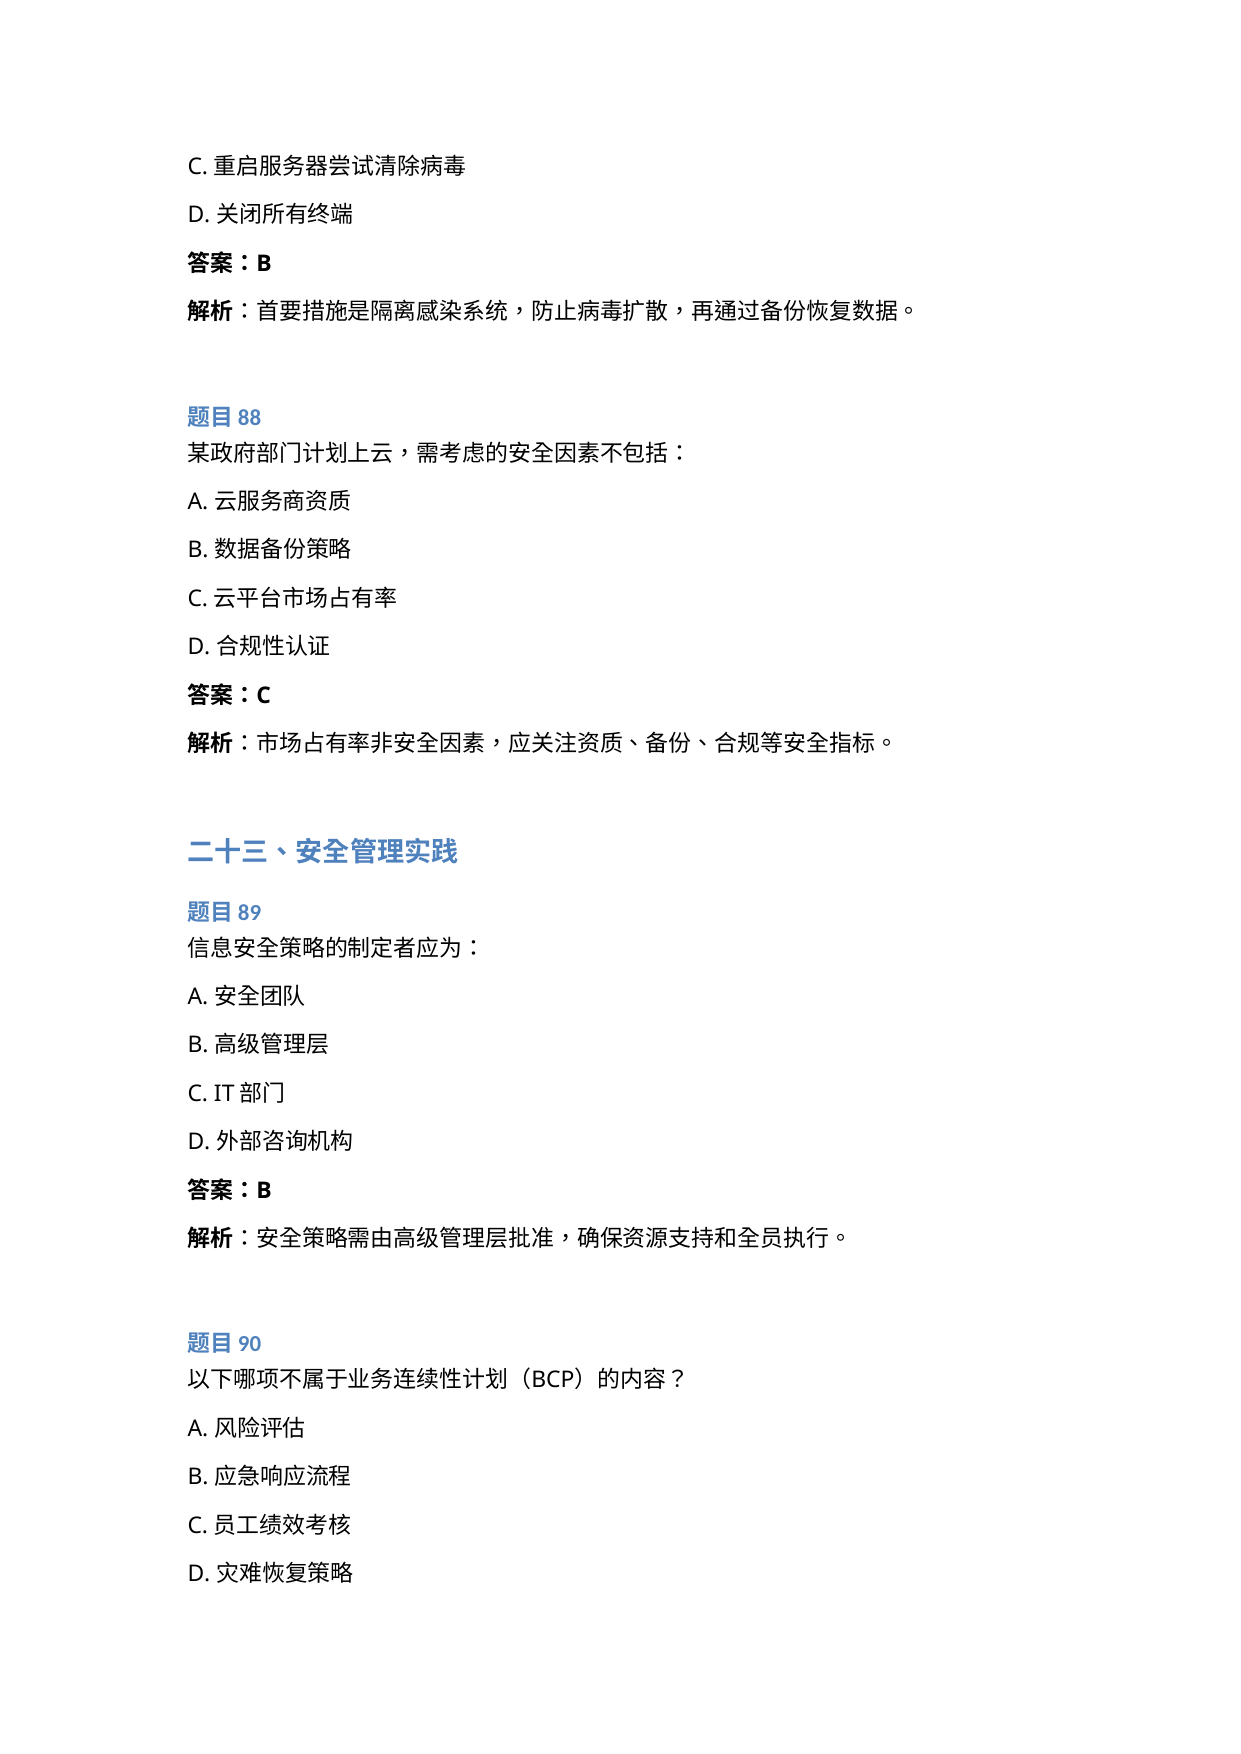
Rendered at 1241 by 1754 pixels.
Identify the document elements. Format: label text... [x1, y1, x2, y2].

text B. 高级管理层 [187, 1028, 1053, 1059]
text D. 关闭所有终端 [187, 198, 1053, 230]
text C. 员工绩效考核 [187, 1508, 1053, 1540]
subtitle 题目88 [187, 401, 1053, 432]
text A. 风险评估 [187, 1412, 1053, 1443]
text A. 安全团队 [187, 980, 1053, 1011]
text C. 重启服务器尝试清除病毒 [187, 150, 1053, 181]
text 答案：B [187, 247, 1053, 278]
text 以下哪项不属于业务连续性计划（BCP）的内容？ [187, 1363, 1053, 1394]
text 解析：首要措施是隔离感染系统，防止病毒扩散，再通过备份恢复数据。 [187, 295, 1053, 327]
text 某政府部门计划上云，需考虑的安全因素不包括： [187, 436, 1053, 468]
text D. 外部咨询机构 [187, 1125, 1053, 1156]
text 信息安全策略的制定者应为： [187, 931, 1053, 963]
text D. 灾难恢复策略 [187, 1557, 1053, 1588]
text 解析：安全策略需由高级管理层批准，确保资源支持和全员执行。 [187, 1222, 1053, 1253]
text B. 数据备份策略 [187, 533, 1053, 564]
text C. IT部门 [187, 1077, 1053, 1108]
text A. 云服务商资质 [187, 485, 1053, 516]
text D. 合规性认证 [187, 630, 1053, 661]
text 解析：市场占有率非安全因素，应关注资质、备份、合规等安全指标。 [187, 727, 1053, 758]
text 答案：B [187, 1174, 1053, 1205]
subtitle 二十三、安全管理实践 [187, 832, 1053, 869]
subtitle 题目90 [187, 1327, 1053, 1358]
text 答案：C [187, 679, 1053, 710]
text C. 云平台市场占有率 [187, 582, 1053, 613]
subtitle 题目89 [187, 896, 1053, 927]
text B. 应急响应流程 [187, 1460, 1053, 1491]
